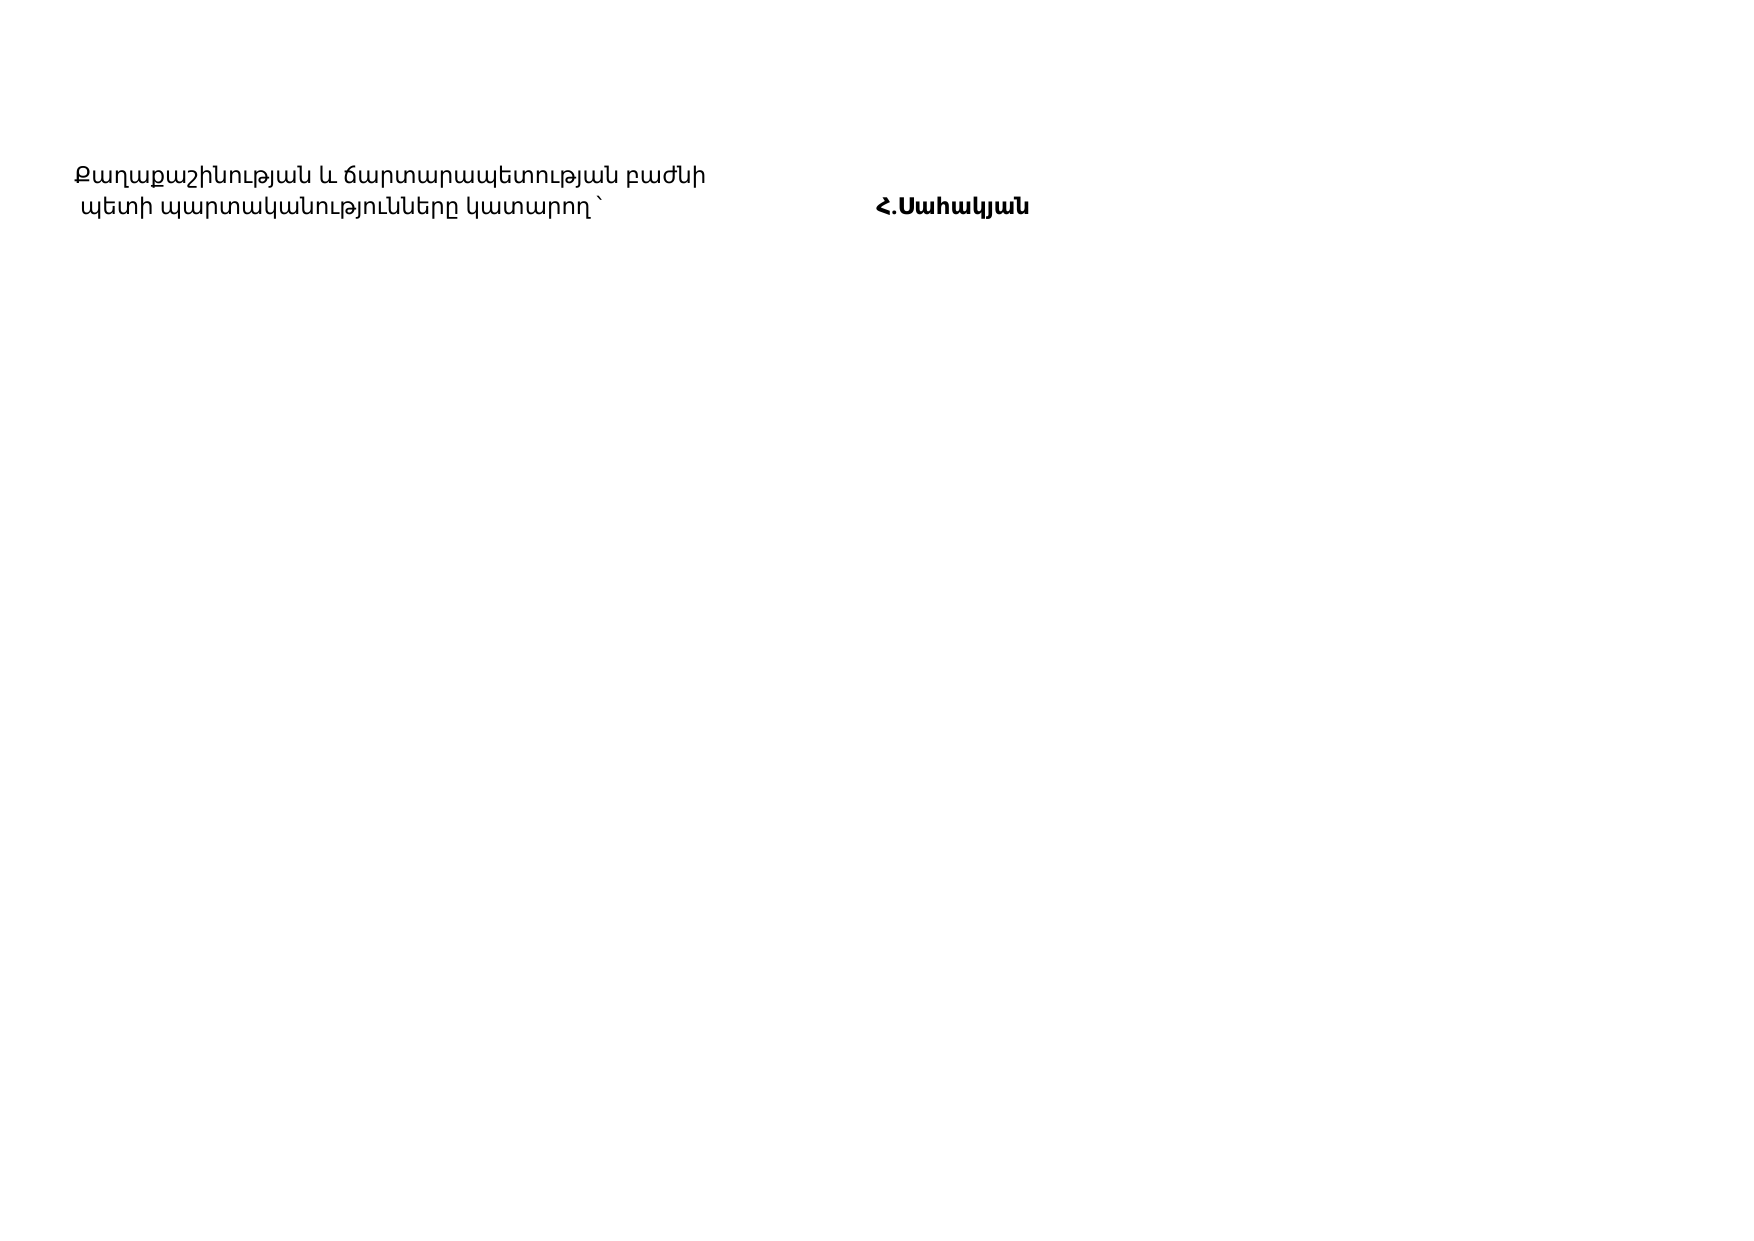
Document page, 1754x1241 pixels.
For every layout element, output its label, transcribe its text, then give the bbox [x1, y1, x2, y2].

text Քաղաքաշինության և ճարտարապետության բաժնի [74, 158, 1739, 190]
text պետի պարտականությունները կատարող ՝ Հ.Սահակյան [74, 190, 1739, 221]
